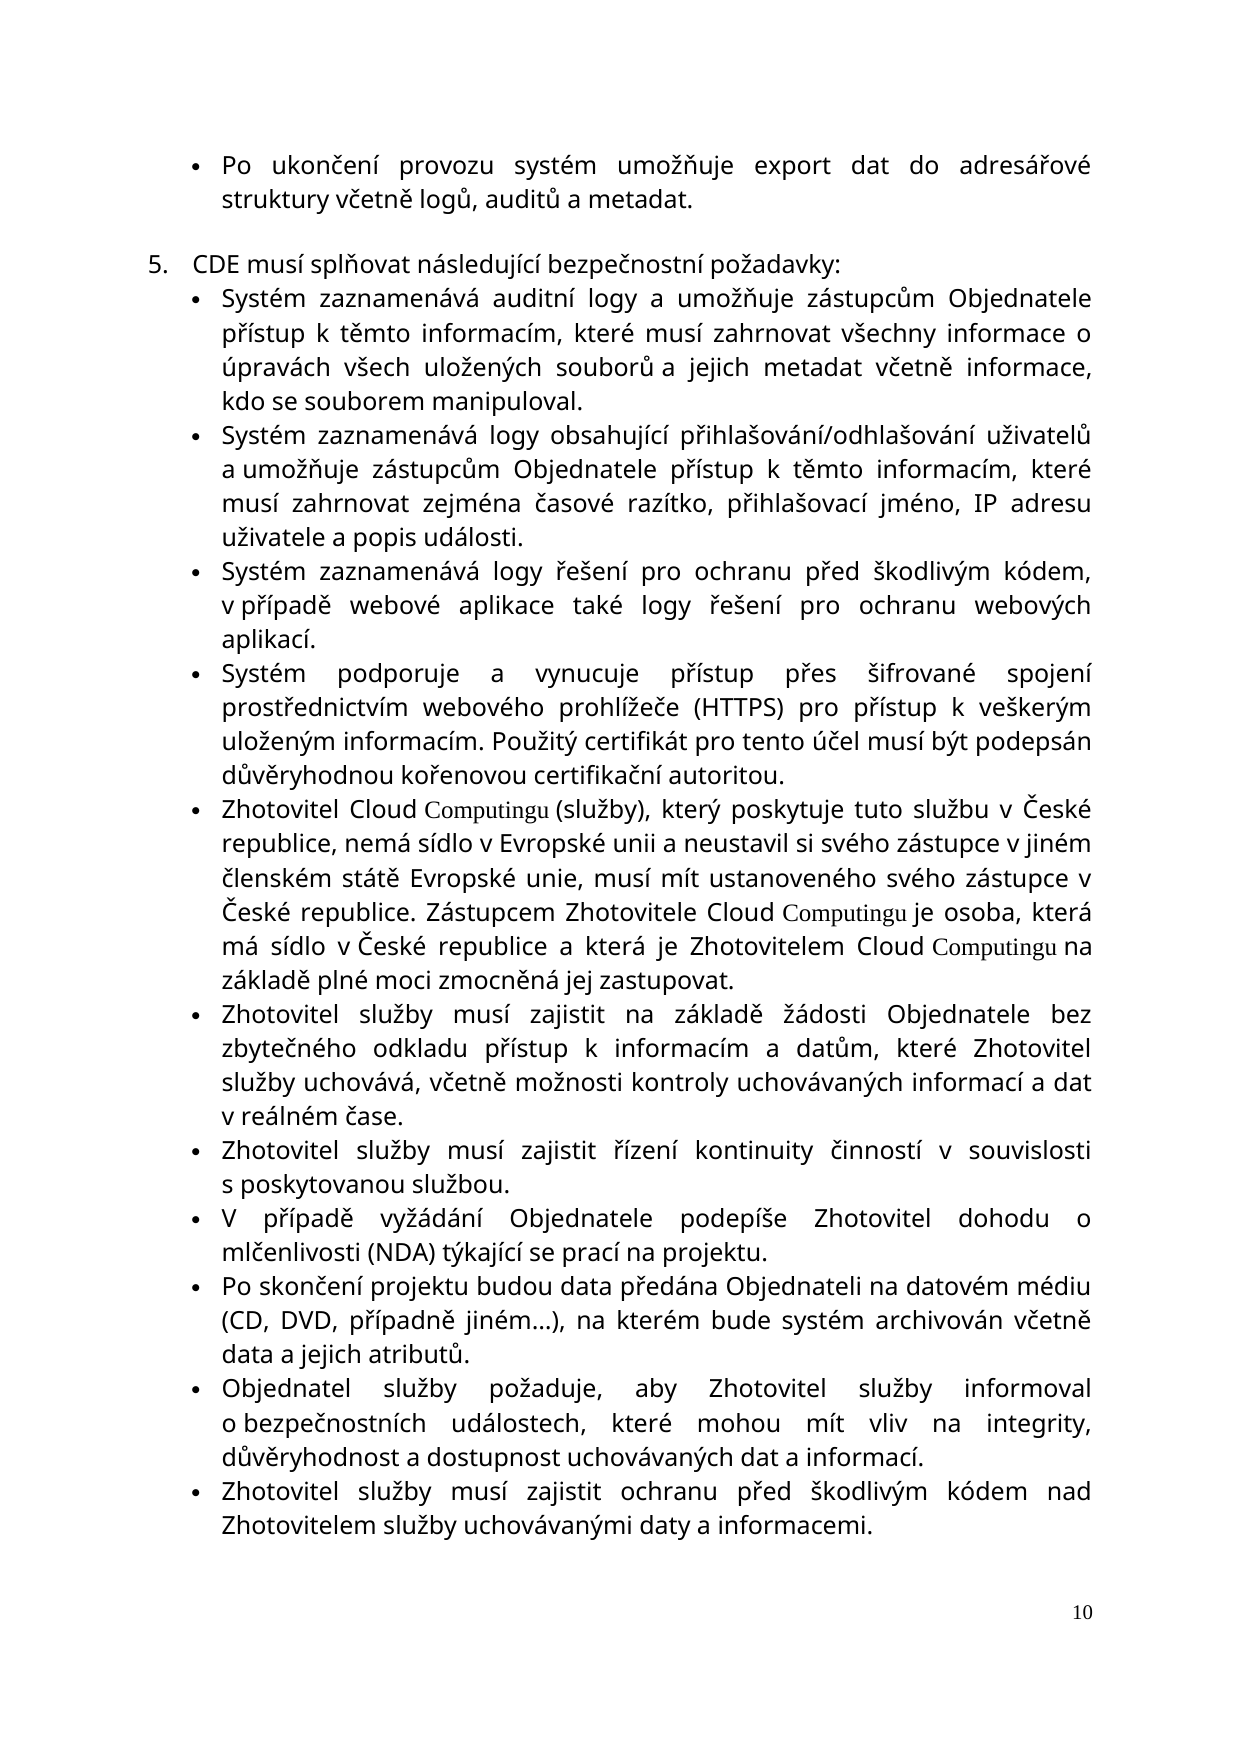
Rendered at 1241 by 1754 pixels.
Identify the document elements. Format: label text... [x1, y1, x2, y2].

list Zhotovitel služby musí zajistit ochranu před škodlivým kódem nad Zhotovitelem služby uchovávanými daty a informacemi. [192, 1473, 1093, 1541]
list Systém zaznamenává logy řešení pro ochranu před škodlivým kódem, v případě webové aplikace také logy řešení pro ochranu webových aplikací. [192, 554, 1093, 656]
list Zhotovitel Cloud Computingu (služby), který poskytuje tuto službu v České republice, nemá sídlo v Evropské unii a neustavil si svého zástupce v jiném členském státě Evropské unie, musí mít ustanoveného svého zástupce v České republice. Zástupcem Zhotovitele Cloud Computingu je osoba, která má sídlo v České republice a která je Zhotovitelem Cloud Computingu na základě plné moci zmocněná jej zastupovat. [192, 792, 1093, 996]
list CDE musí splňovat následující bezpečnostní požadavky: [148, 247, 1093, 281]
list Objednatel služby požaduje, aby Zhotovitel služby informoval o bezpečnostních událostech, které mohou mít vliv na integrity, důvěryhodnost a dostupnost uchovávaných dat a informací. [192, 1371, 1093, 1473]
list Systém zaznamenává logy obsahující přihlašování/odhlašování uživatelů a umožňuje zástupcům Objednatele přístup k těmto informacím, které musí zahrnovat zejména časové razítko, přihlašovací jméno, IP adresu uživatele a popis události. [192, 417, 1093, 554]
list Zhotovitel služby musí zajistit na základě žádosti Objednatele bez zbytečného odkladu přístup k informacím a datům, které Zhotovitel služby uchovává, včetně možnosti kontroly uchovávaných informací a dat v reálném čase. [192, 996, 1093, 1133]
list Systém zaznamenává auditní logy a umožňuje zástupcům Objednatele přístup k těmto informacím, které musí zahrnovat všechny informace o úpravách všech uložených souborů a jejich metadat včetně informace, kdo se souborem manipuloval. [192, 281, 1093, 417]
list Po ukončení provozu systém umožňuje export dat do adresářové struktury včetně logů, auditů a metadat. [192, 148, 1093, 216]
list Po skončení projektu budou data předána Objednateli na datovém médiu (CD, DVD, případně jiném…), na kterém bude systém archivován včetně data a jejich atributů. [192, 1269, 1093, 1371]
list Systém podporuje a vynucuje přístup přes šifrované spojení prostřednictvím webového prohlížeče (HTTPS) pro přístup k veškerým uloženým informacím. Použitý certifikát pro tento účel musí být podepsán důvěryhodnou kořenovou certifikační autoritou. [192, 656, 1093, 792]
list V případě vyžádání Objednatele podepíše Zhotovitel dohodu o mlčenlivosti (NDA) týkající se prací na projektu. [192, 1201, 1093, 1269]
list Zhotovitel služby musí zajistit řízení kontinuity činností v souvislosti s poskytovanou službou. [192, 1133, 1093, 1201]
